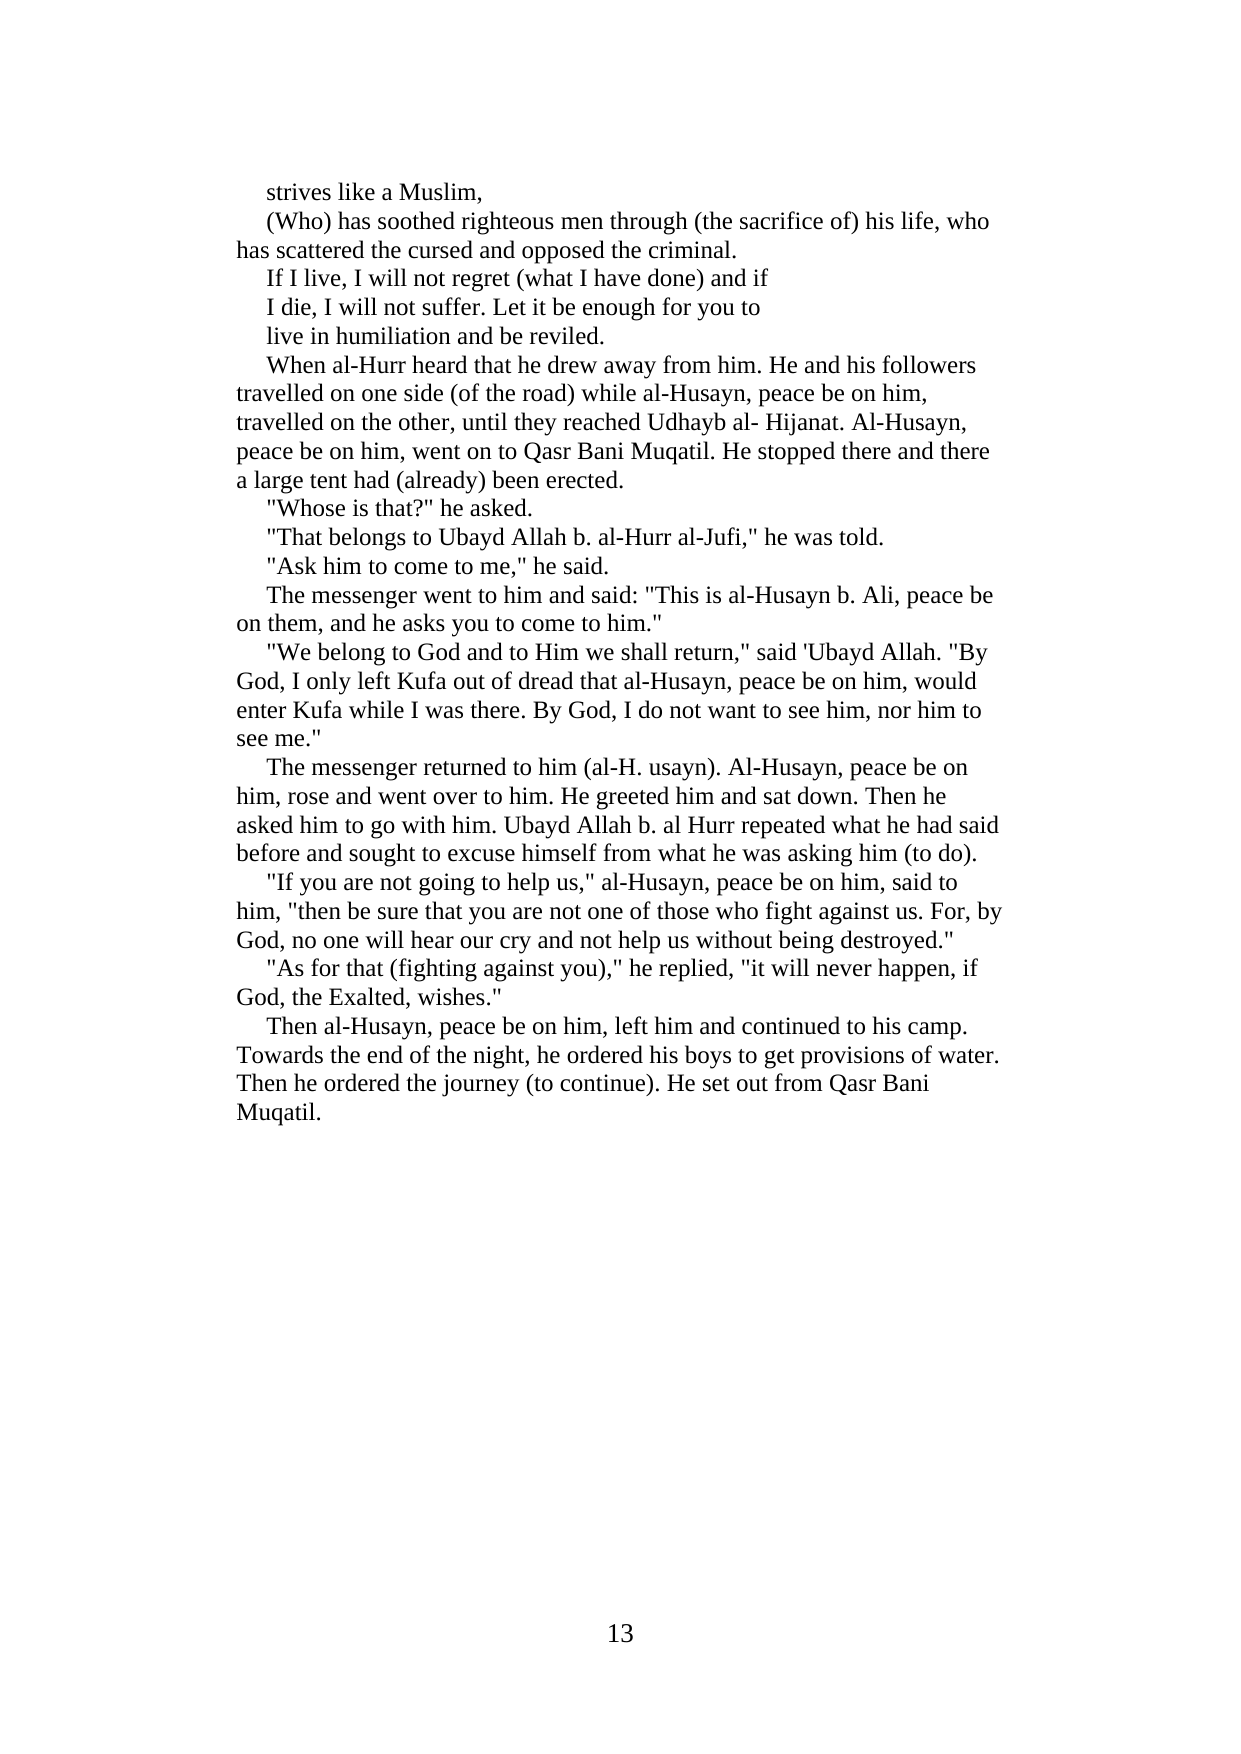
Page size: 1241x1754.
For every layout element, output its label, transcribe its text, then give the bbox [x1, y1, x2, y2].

text When al-Hurr heard that he drew away from him. He and his followers travelled on one side (of the road) while al-Husayn, peace be on him, travelled on the other, until they reached Udhayb al- Hijanat. Al-Husayn, peace be on him, went on to Qasr Bani Muqatil. He stopped there and there a large tent had (already) been erected. [236, 350, 1004, 493]
text If I live, I will not regret (what I have done) and if [236, 263, 1004, 292]
text "Ask him to come to me," he said. [236, 551, 1004, 580]
text "We belong to God and to Him we shall return," said 'Ubayd Allah. "By God, I only left Kufa out of dread that al-Husayn, peace be on him, would enter Kufa while I was there. By God, I do not want to see him, nor him to see me." [236, 637, 1004, 752]
text The messenger returned to him (al-H. usayn). Al-Husayn, peace be on him, rose and went over to him. He greeted him and sat down. Then he asked him to go with him. Ubayd Allah b. al Hurr repeated what he had said before and sought to excuse himself from what he was asking him (to do). [236, 752, 1004, 867]
text strives like a Muslim, [236, 177, 1004, 206]
text Then al-Husayn, peace be on him, left him and continued to his camp. Towards the end of the night, he ordered his boys to get provisions of water. Then he ordered the journey (to continue). He set out from Qasr Bani Muqatil. [236, 1011, 1004, 1126]
text "Whose is that?" he asked. [236, 493, 1004, 522]
text I die, I will not suffer. Let it be enough for you to [236, 292, 1004, 321]
text (Who) has soothed righteous men through (the sacrifice of) his life, who has scattered the cursed and opposed the criminal. [236, 206, 1004, 263]
text live in humiliation and be reviled. [236, 321, 1004, 350]
text The messenger went to him and said: "This is al-Husayn b. Ali, peace be on them, and he asks you to come to him." [236, 580, 1004, 637]
text "That belongs to Ubayd Allah b. al-Hurr al-Jufi," he was told. [236, 522, 1004, 551]
text "If you are not going to help us," al-Husayn, peace be on him, said to him, "then be sure that you are not one of those who fight against us. For, by God, no one will hear our cry and not help us without being destroyed." [236, 867, 1004, 953]
text "As for that (fighting against you)," he replied, "it will never happen, if God, the Exalted, wishes." [236, 953, 1004, 1011]
